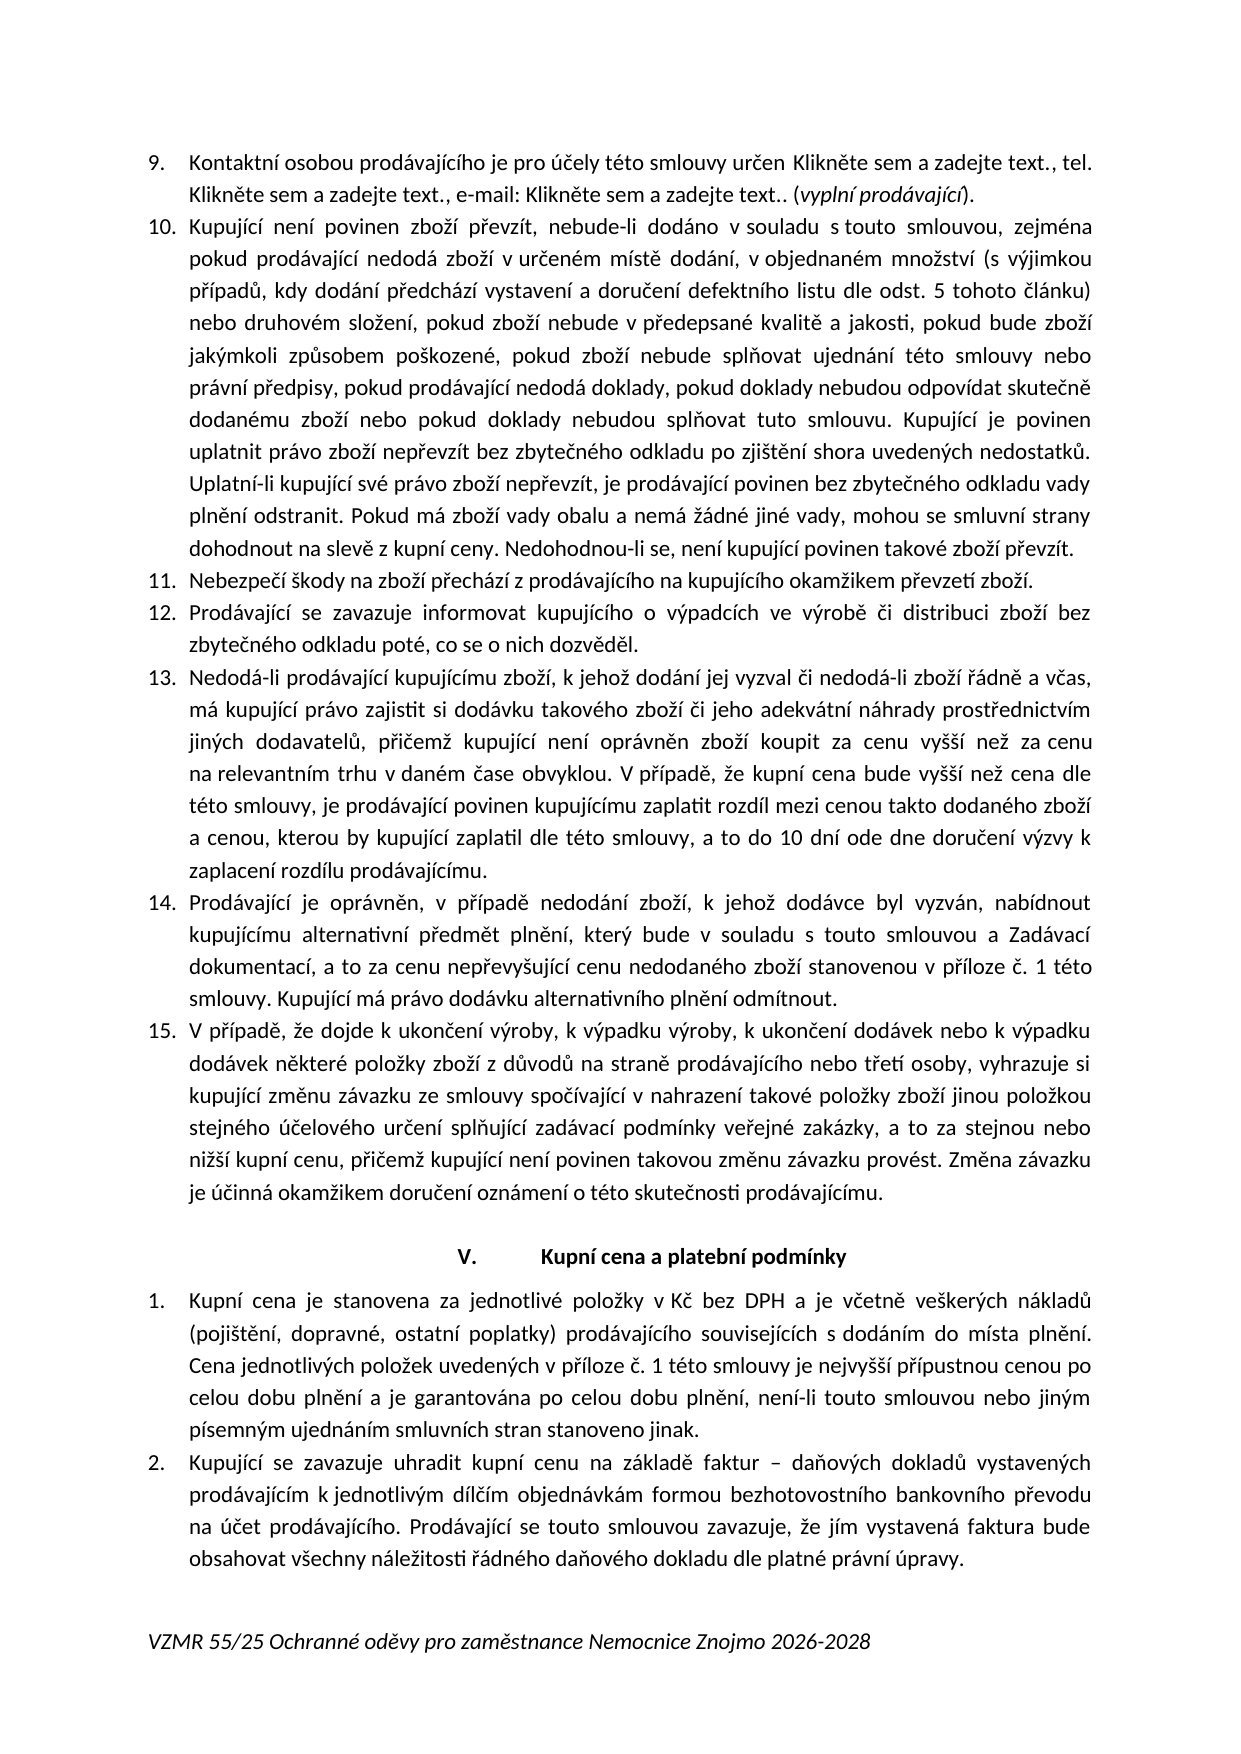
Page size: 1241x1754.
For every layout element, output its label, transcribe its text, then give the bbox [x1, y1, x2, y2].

text Kupní cena je stanovena za jednotlivé položky v Kč bez DPH a je včetně veškerých nákladů (pojištění, dopravné, ostatní poplatky) prodávajícího souvisejících s dodáním do místa plnění. Cena jednotlivých položek uvedených v příloze č. 1 této smlouvy je nejvyšší přípustnou cenou po celou dobu plnění a je garantována po celou dobu plnění, není-li touto smlouvou nebo jiným písemným ujednáním smluvních stran stanoveno jinak. [148, 1287, 1093, 1443]
text V případě, že dojde k ukončení výroby, k výpadku výroby, k ukončení dodávek nebo k výpadku dodávek některé položky zboží z důvodů na straně prodávajícího nebo třetí osoby, vyhrazuje si kupující změnu závazku ze smlouvy spočívající v nahrazení takové položky zboží jinou položkou stejného účelového určení splňující zadávací podmínky veřejné zakázky, a to za stejnou nebo nižší kupní cenu, přičemž kupující není povinen takovou změnu závazku provést. Změna závazku je účinná okamžikem doručení oznámení o této skutečnosti prodávajícímu. [148, 1017, 1093, 1206]
text Nebezpečí škody na zboží přechází z prodávajícího na kupujícího okamžikem převzetí zboží. [148, 566, 1093, 594]
text Prodávající se zavazuje informovat kupujícího o výpadcích ve výrobě či distribuci zboží bez zbytečného odkladu poté, co se o nich dozvěděl. [148, 598, 1093, 658]
list Kupní cena a platební podmínky [186, 1242, 1093, 1270]
text Kontaktní osobou prodávajícího je pro účely této smlouvy určen , tel. , e-mail: . (vyplní prodávající). [148, 148, 1093, 208]
text Nedodá-li prodávající kupujícímu zboží, k jehož dodání jej vyzval či nedodá-li zboží řádně a včas, má kupující právo zajistit si dodávku takového zboží či jeho adekvátní náhrady prostřednictvím jiných dodavatelů, přičemž kupující není oprávněn zboží koupit za cenu vyšší než za cenu na relevantním trhu v daném čase obvyklou. V případě, že kupní cena bude vyšší než cena dle této smlouvy, je prodávající povinen kupujícímu zaplatit rozdíl mezi cenou takto dodaného zboží a cenou, kterou by kupující zaplatil dle této smlouvy, a to do 10 dní ode dne doručení výzvy k zaplacení rozdílu prodávajícímu. [148, 663, 1093, 884]
text Prodávající je oprávněn, v případě nedodání zboží, k jehož dodávce byl vyzván, nabídnout kupujícímu alternativní předmět plnění, který bude v souladu s touto smlouvou a Zadávací dokumentací, a to za cenu nepřevyšující cenu nedodaného zboží stanovenou v příloze č. 1 této smlouvy. Kupující má právo dodávku alternativního plnění odmítnout. [148, 888, 1093, 1012]
text Kupující není povinen zboží převzít, nebude-li dodáno v souladu s touto smlouvou, zejména pokud prodávající nedodá zboží v určeném místě dodání, v objednaném množství (s výjimkou případů, kdy dodání předchází vystavení a doručení defektního listu dle odst. 5 tohoto článku) nebo druhovém složení, pokud zboží nebude v předepsané kvalitě a jakosti, pokud bude zboží jakýmkoli způsobem poškozené, pokud zboží nebude splňovat ujednání této smlouvy nebo právní předpisy, pokud prodávající nedodá doklady, pokud doklady nebudou odpovídat skutečně dodanému zboží nebo pokud doklady nebudou splňovat tuto smlouvu. Kupující je povinen uplatnit právo zboží nepřevzít bez zbytečného odkladu po zjištění shora uvedených nedostatků. Uplatní-li kupující své právo zboží nepřevzít, je prodávající povinen bez zbytečného odkladu vady plnění odstranit. Pokud má zboží vady obalu a nemá žádné jiné vady, mohou se smluvní strany dohodnout na slevě z kupní ceny. Nedohodnou-li se, není kupující povinen takové zboží převzít. [148, 212, 1093, 562]
text Kupující se zavazuje uhradit kupní cenu na základě faktur – daňových dokladů vystavených prodávajícím k jednotlivým dílčím objednávkám formou bezhotovostního bankovního převodu na účet prodávajícího. Prodávající se touto smlouvou zavazuje, že jím vystavená faktura bude obsahovat všechny náležitosti řádného daňového dokladu dle platné právní úpravy. [148, 1448, 1093, 1572]
